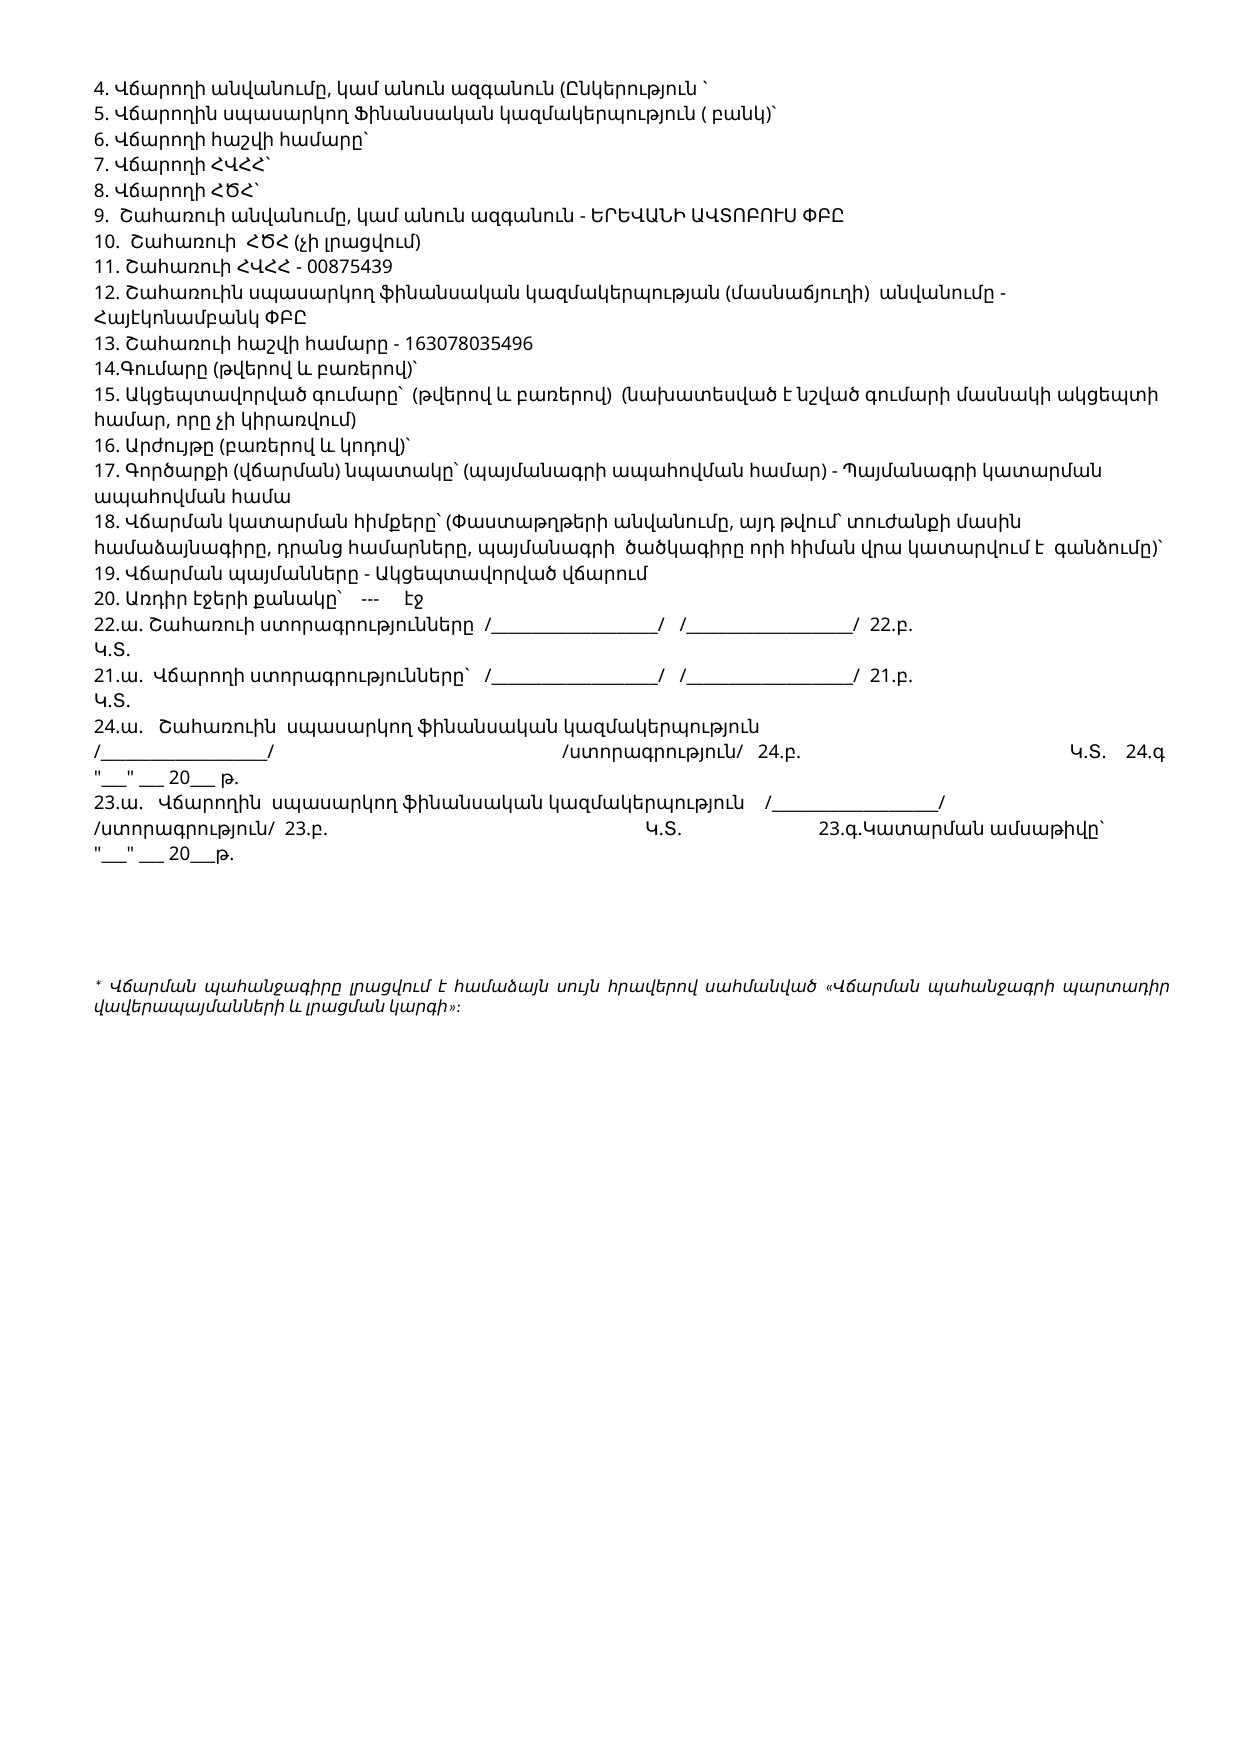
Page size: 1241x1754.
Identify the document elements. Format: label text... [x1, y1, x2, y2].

text * Վճարման պահանջագիրը լրացվում է համաձայն սույն հրավերով սահմանված «Վճարման պահանջագրի պարտադիր վավերապայմանների և լրացման կարգի»: [94, 976, 1171, 1017]
